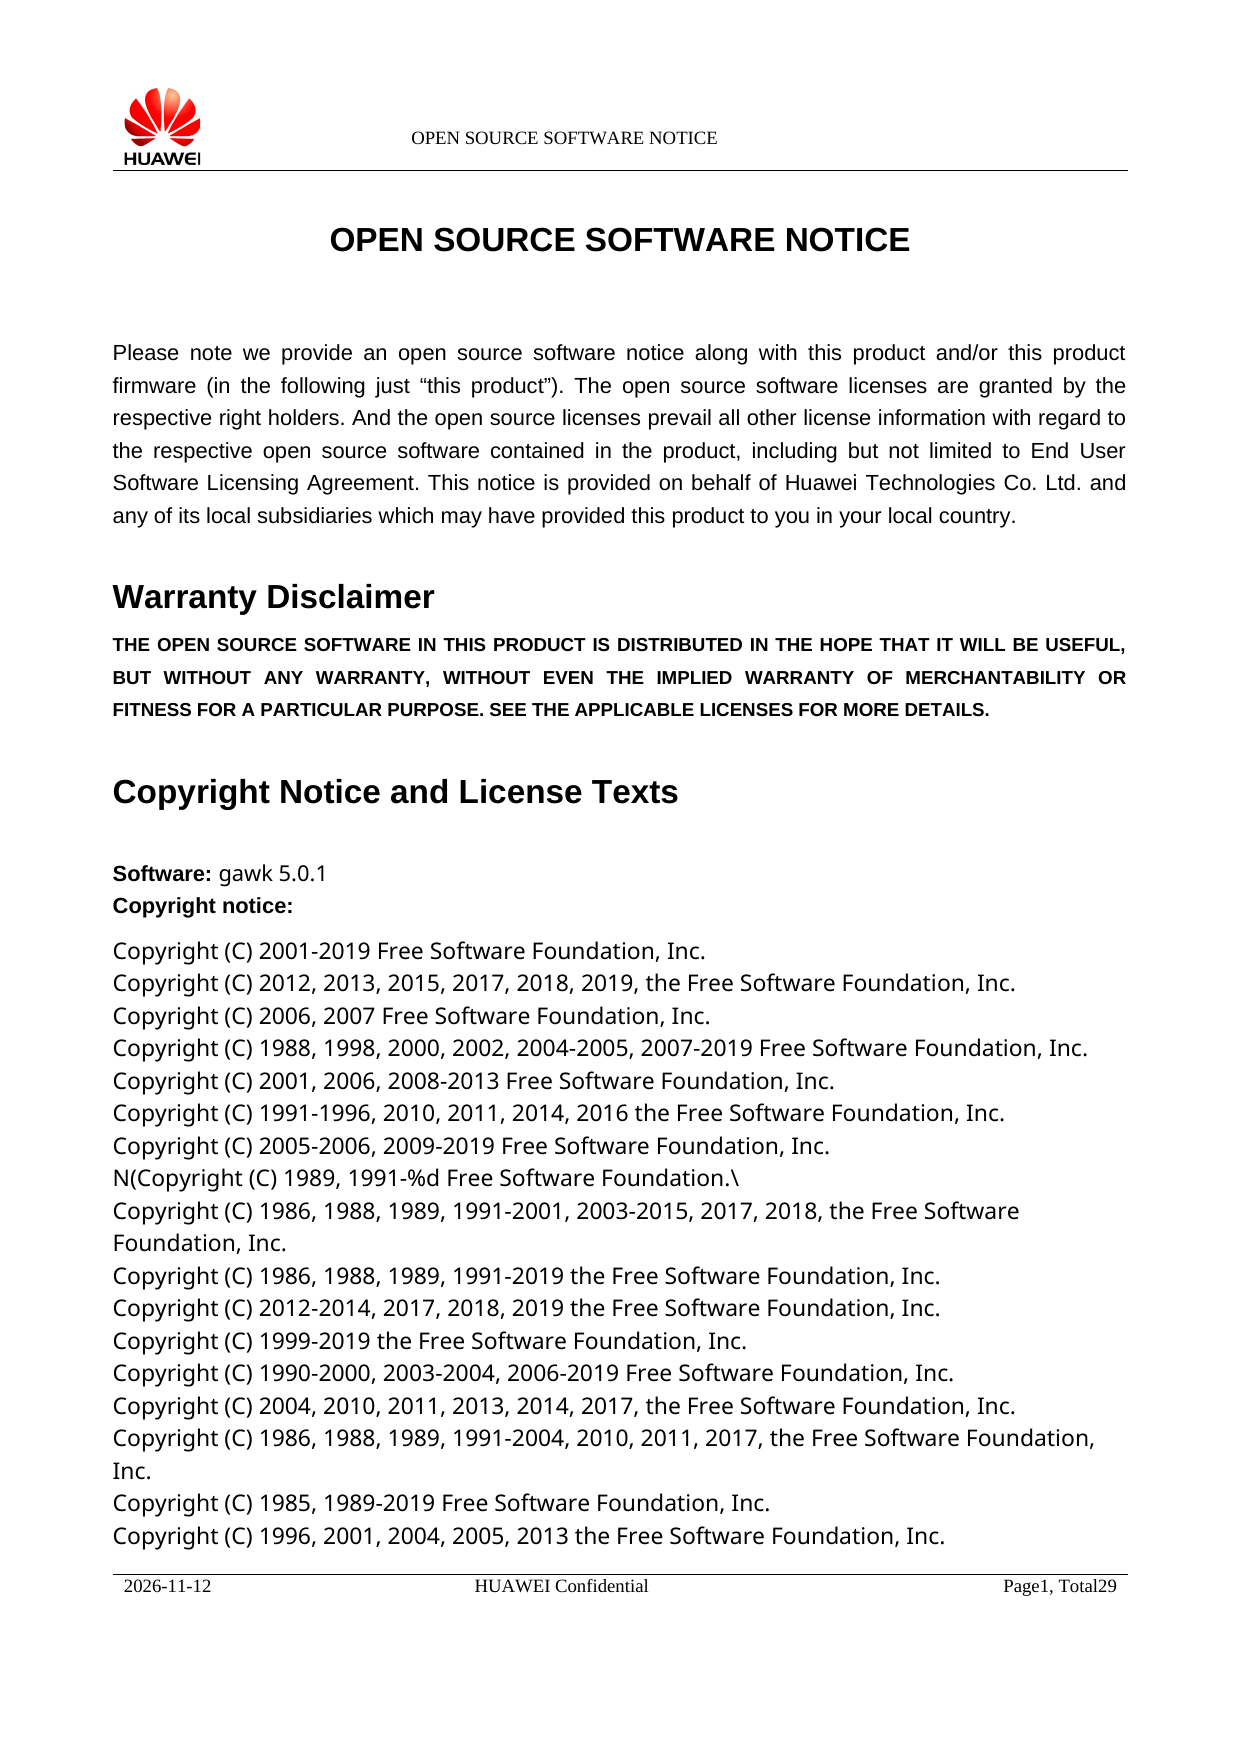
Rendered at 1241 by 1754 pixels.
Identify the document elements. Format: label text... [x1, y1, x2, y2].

text Copyright notice: [112, 889, 1128, 921]
picture [124, 88, 201, 165]
text Please note we provide an open source software notice along with this product and/or this product firmware (in the following just “this product”). The open source software licenses are granted by the respective right holders. And the open source licenses prevail all other license information with regard to the respective open source software contained in the product, including but not limited to End User Software Licensing Agreement. This notice is provided on behalf of Huawei Technologies Co. Ltd. and any of its local subsidiaries which may have provided this product to you in your local country. [112, 336, 1128, 531]
text OPEN SOURCE SOFTWARE NOTICE [112, 206, 1128, 271]
title Software: gawk 5.0.1 [112, 856, 1128, 889]
text The open source software in this product is distributed in the hope that it will be useful, but WITHOUT ANY WARRANTY, without even the implied warranty of MERCHANTABILITY or FITNESS FOR A PARTICULAR PURPOSE. See the applicable licenses for more details. [112, 629, 1128, 726]
text Warranty Disclaimer [112, 564, 1128, 629]
text Copyright Notice and License Texts [112, 759, 1128, 824]
